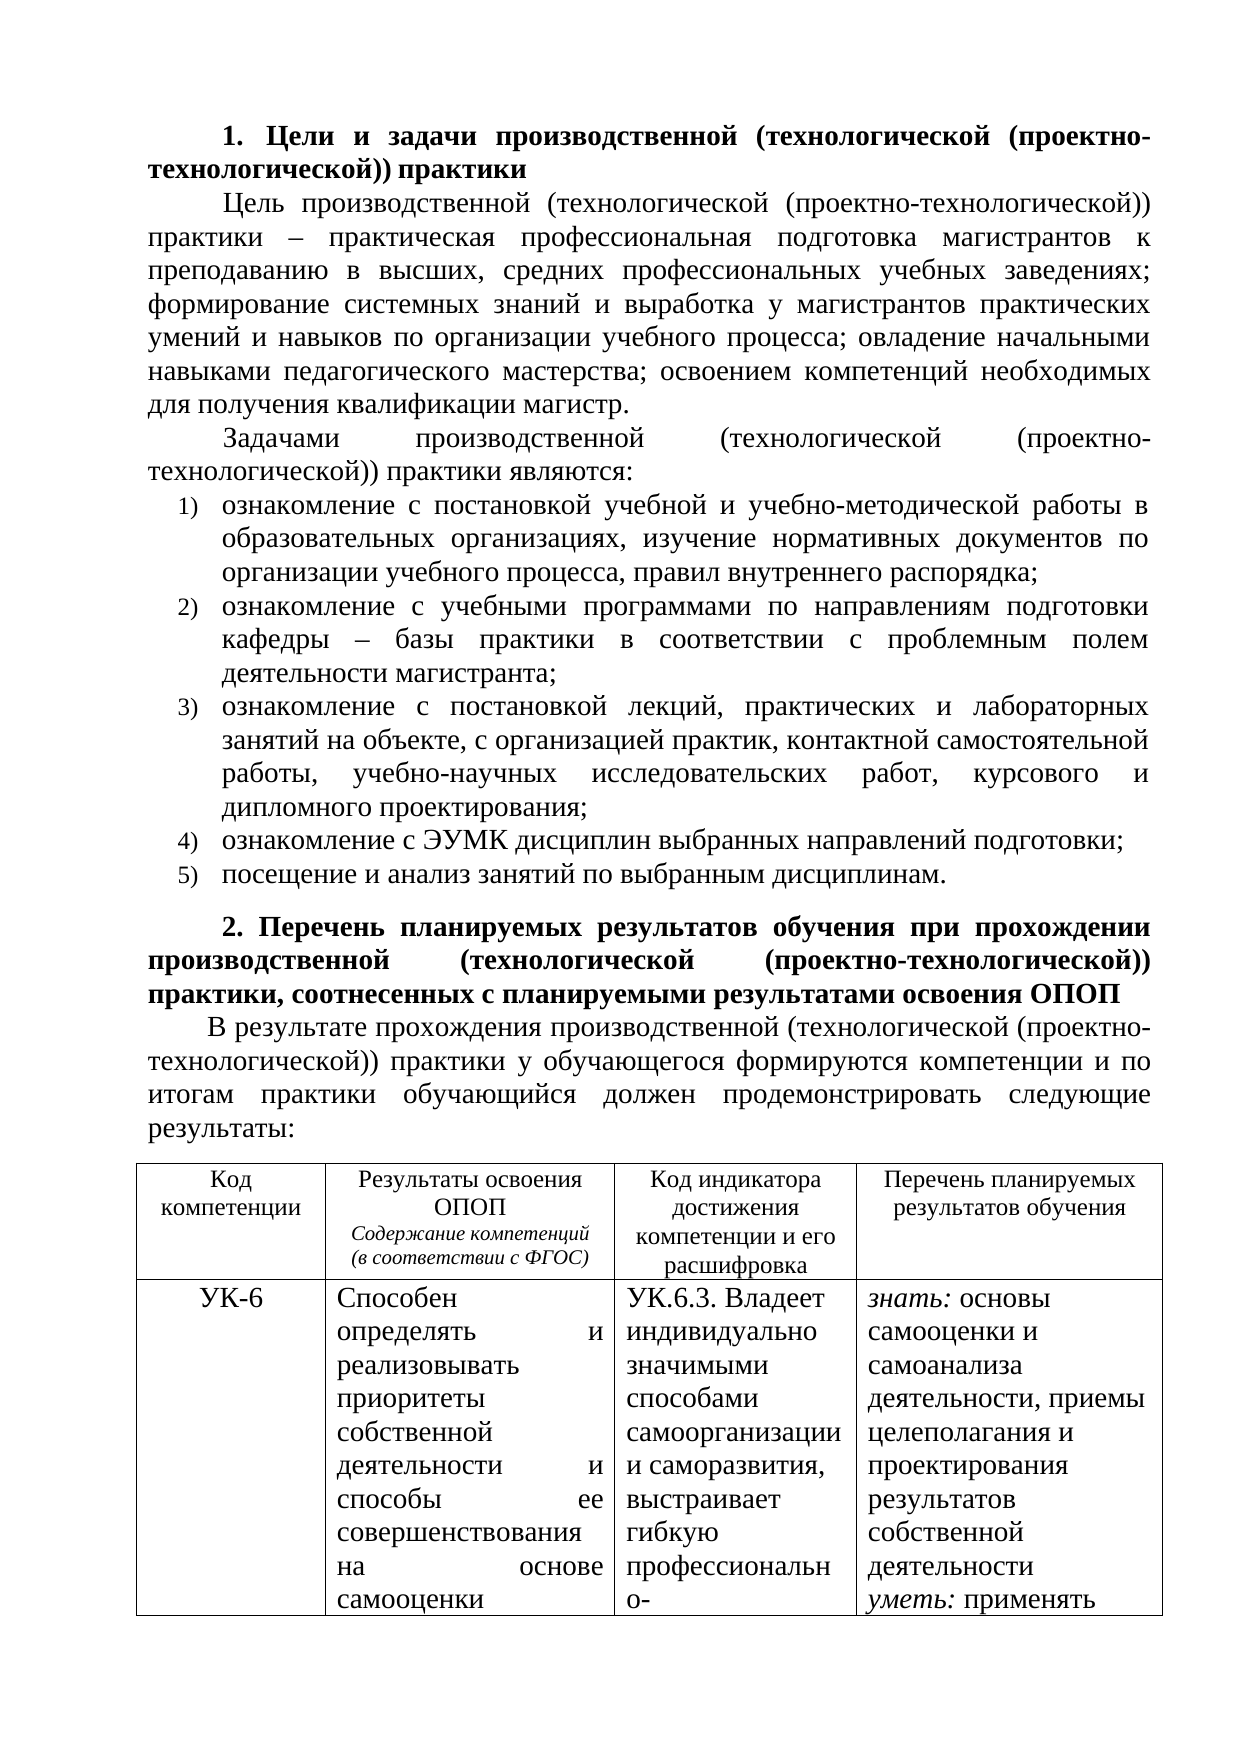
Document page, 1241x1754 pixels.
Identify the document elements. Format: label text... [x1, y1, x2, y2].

list Цели и задачи производственной (технологической (проектно-технологической)) практики [148, 118, 1152, 185]
table_header Код компетенции [137, 1164, 325, 1279]
table_header Перечень планируемых результатов обучения [857, 1164, 1162, 1279]
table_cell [326, 1280, 614, 1615]
list посещение и анализ занятий по выбранным дисциплинам. [177, 856, 1149, 889]
text 2. Перечень планируемых результатов обучения при прохождении производственной (технологической (проектно-технологической)) практики, соотнесенных с планируемыми результатами освоения ОПОП [148, 909, 1152, 1009]
list ознакомление с ЭУМК дисциплин выбранных направлений подготовки; [177, 822, 1149, 856]
table_header Результаты освоения ОПОП Содержание компетенций (в соответствии с ФГОС) [326, 1164, 614, 1279]
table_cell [857, 1280, 1162, 1615]
list ознакомление с постановкой лекций, практических и лабораторных занятий на объекте, с организацией практик, контактной самостоятельной работы, учебно-научных исследовательских работ, курсового и дипломного проектирования; [177, 688, 1149, 822]
list ознакомление с постановкой учебной и учебно-методической работы в образовательных организациях, изучение нормативных документов по организации учебного процесса, правил внутреннего распорядка; [177, 487, 1149, 588]
table_cell УК-6 [137, 1280, 325, 1615]
text Задачами производственной (технологической (проектно-технологической)) практики являются: [148, 420, 1152, 487]
list ознакомление с учебными программами по направлениям подготовки кафедры – базы практики в соответствии с проблемным полем деятельности магистранта; [177, 588, 1149, 688]
text В результате прохождения производственной (технологической (проектно-технологической)) практики у обучающегося формируются компетенции и по итогам практики обучающийся должен продемонстрировать следующие результаты: [148, 1009, 1152, 1143]
table_header Код индикатора достижения компетенции и его расшифровка [615, 1164, 856, 1279]
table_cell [615, 1280, 856, 1615]
text Цель производственной (технологической (проектно-технологической)) практики – практическая профессиональная подготовка магистрантов к преподаванию в высших, средних профессиональных учебных заведениях; формирование системных знаний и выработка у магистрантов практических умений и навыков по организации учебного процесса; овладение начальными навыками педагогического мастерства; освоением компетенций необходимых для получения квалификации магистр. [148, 185, 1152, 420]
